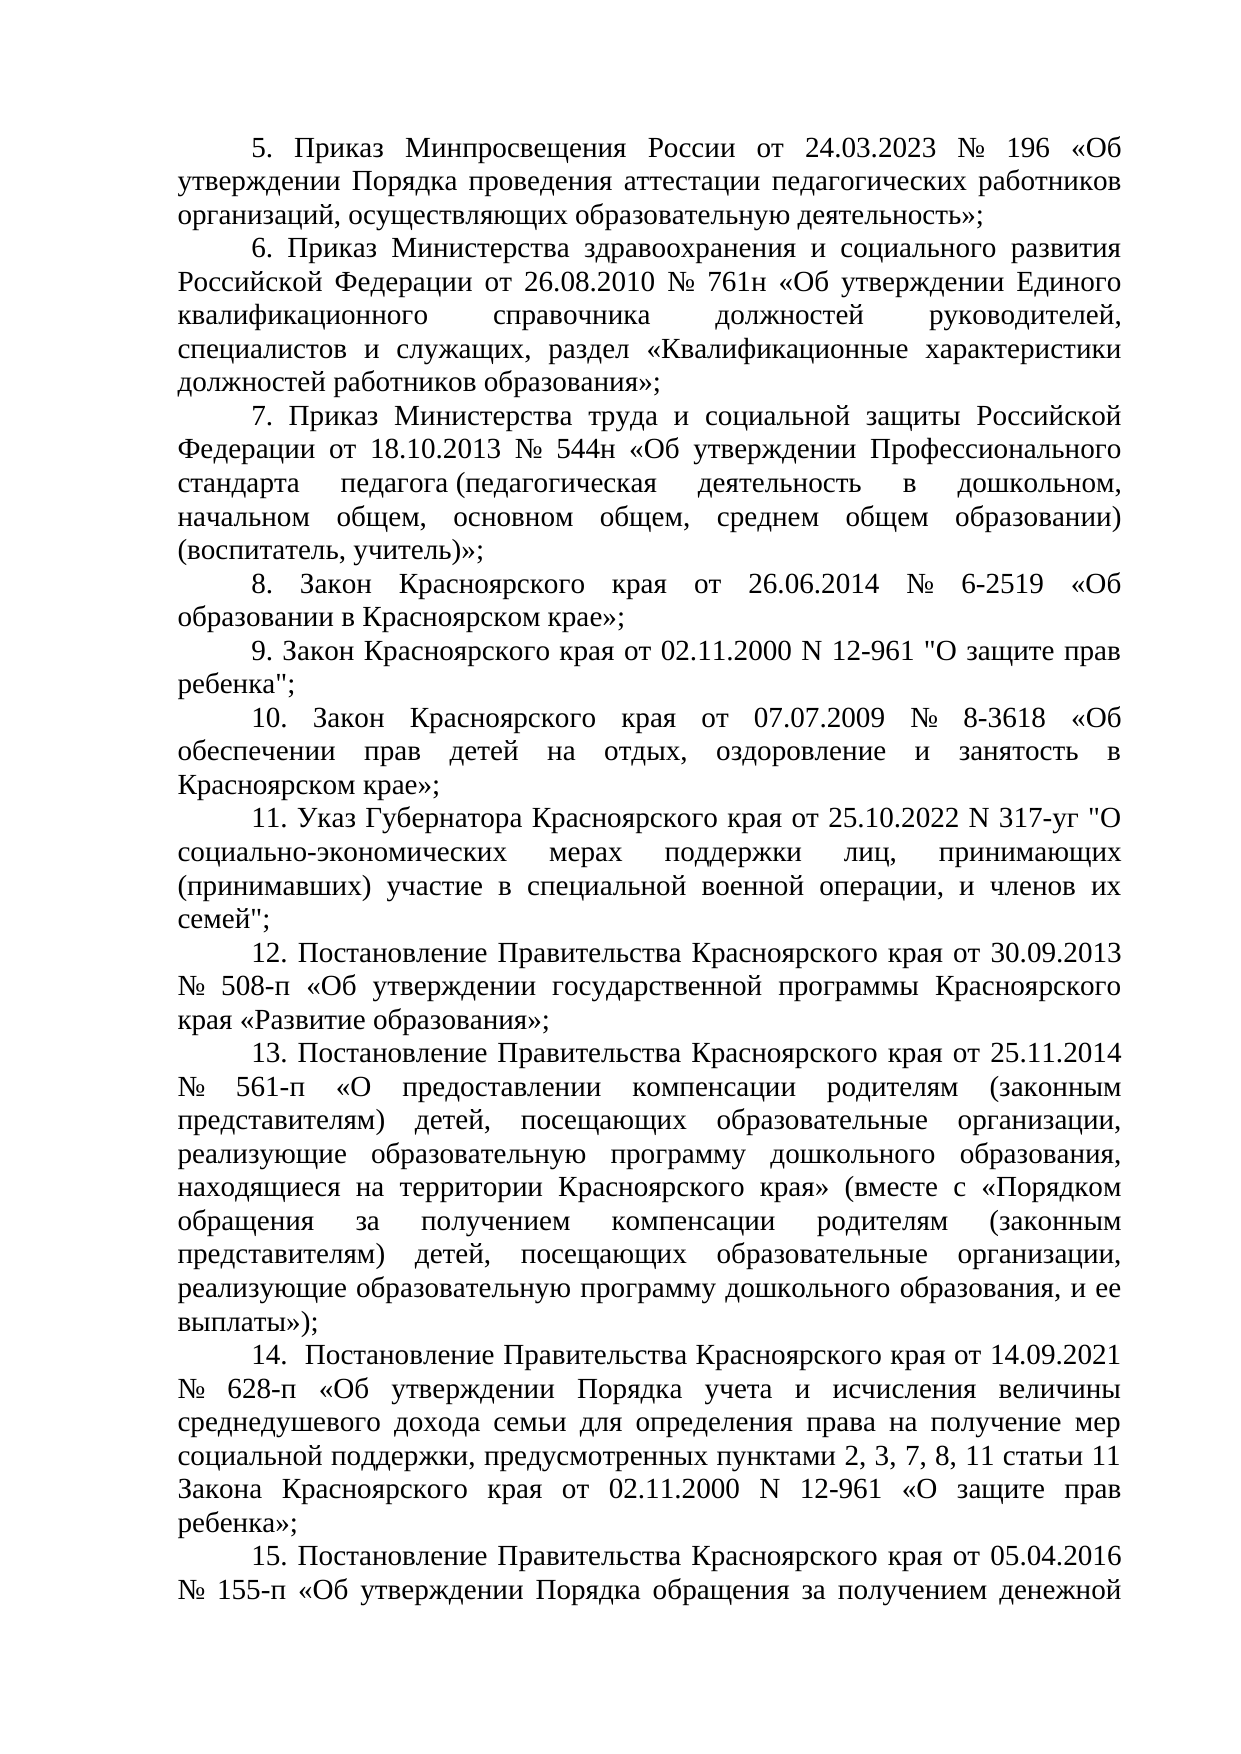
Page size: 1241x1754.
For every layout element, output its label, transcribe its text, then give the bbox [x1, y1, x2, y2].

text 14. Постановление Правительства Красноярского края от 14.09.2021 № 628-п «Об утверждении Порядка учета и исчисления величины среднедушевого дохода семьи для определения права на получение мер социальной поддержки, предусмотренных пунктами 2, 3, 7, 8, 11 статьи 11 Закона Красноярского края от 02.11.2000 N 12-961 «О защите прав ребенка»; [177, 1337, 1122, 1538]
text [177, 1538, 1122, 1606]
text 6. Приказ Министерства здравоохранения и социального развития Российской Федерации от 26.08.2010 № 761н «Об утверждении Единого квалификационного справочника должностей руководителей, специалистов и служащих, раздел «Квалификационные характеристики должностей работников образования»; [177, 230, 1122, 398]
text 8. Закон Красноярского края от 26.06.2014 № 6-2519 «Об образовании в Красноярском крае»; [177, 566, 1122, 633]
text 12. Постановление Правительства Красноярского края от 30.09.2013 № 508-п «Об утверждении государственной программы Красноярского края «Развитие образования»; [177, 935, 1122, 1035]
text 11. Указ Губернатора Красноярского края от 25.10.2022 N 317-уг "О социально-экономических мерах поддержки лиц, принимающих (принимавших) участие в специальной военной операции, и членов их семей"; [177, 801, 1122, 935]
text 13. Постановление Правительства Красноярского края от 25.11.2014 № 561-п «О предоставлении компенсации родителям (законным представителям) детей, посещающих образовательные организации, реализующие образовательную программу дошкольного образования, находящиеся на территории Красноярского края» (вместе с «Порядком обращения за получением компенсации родителям (законным представителям) детей, посещающих образовательные организации, реализующие образовательную программу дошкольного образования, и ее выплаты»); [177, 1035, 1122, 1337]
text 7. Приказ Министерства труда и социальной защиты Российской Федерации от 18.10.2013 № 544н «Об утверждении Профессионального стандарта педагога (педагогическая деятельность в дошкольном, начальном общем, основном общем, среднем общем образовании) (воспитатель, учитель)»; [177, 398, 1122, 566]
text 5. Приказ Минпросвещения России от 24.03.2023 № 196 «Об утверждении Порядка проведения аттестации педагогических работников организаций, осуществляющих образовательную деятельность»; [177, 130, 1122, 230]
text 9. Закон Красноярского края от 02.11.2000 N 12-961 "О защите прав ребенка"; [177, 633, 1122, 700]
text 10. Закон Красноярского края от 07.07.2009 № 8-3618 «Об обеспечении прав детей на отдых, оздоровление и занятость в Красноярском крае»; [177, 700, 1122, 801]
